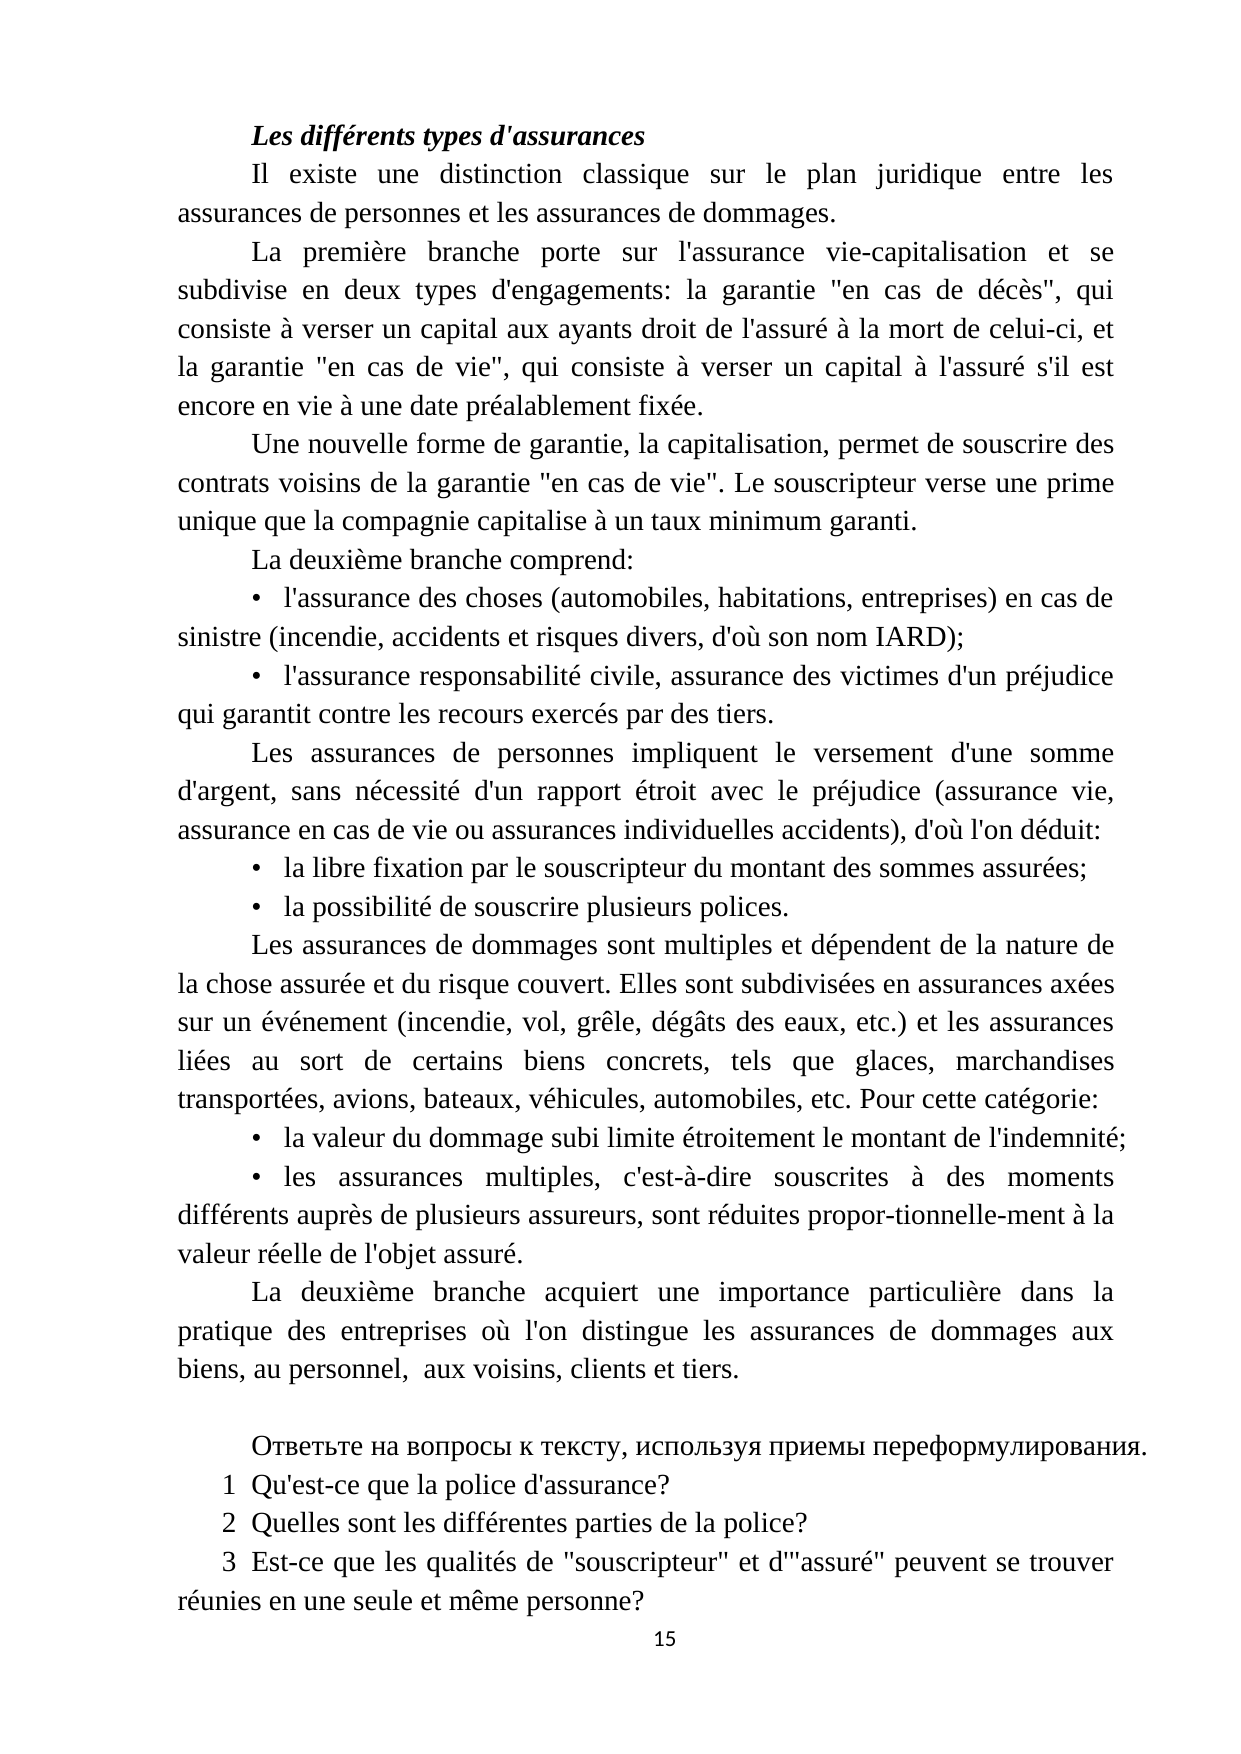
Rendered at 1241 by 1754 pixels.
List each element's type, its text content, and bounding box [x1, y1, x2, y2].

list Quelles sont les différentes parties de la police? [177, 1506, 1152, 1539]
text Les assurances de personnes impliquent le versement d'une somme d'argent, sans nécessité d'un rapport étroit avec le préjudice (assurance vie, assurance en cas de vie ou assurances individuelles accidents), d'où l'on déduit: [177, 735, 1115, 845]
list Qu'est-ce que la police d'assurance? [177, 1467, 1152, 1501]
list les assurances multiples, c'est-à-dire souscrites à des moments différents auprès de plusieurs assureurs, sont réduites propor-tionnelle-ment à la valeur réelle de l'objet assuré. [177, 1159, 1115, 1269]
text Les assurances de dommages sont multiples et dépendent de la nature de la chose assurée et du risque couvert. Elles sont subdivisées en assurances axées sur un événement (incendie, vol, grêle, dégâts des eaux, etc.) et les assurances liées au sort de certains biens concrets, tels que glaces, marchandises transportées, avions, bateaux, véhicules, automobiles, etc. Pour cette catégorie: [177, 927, 1115, 1115]
text Ответьте на вопросы к тексту, используя приемы переформулирования. [177, 1428, 1152, 1462]
text La deuxième branche comprend: [177, 542, 1152, 576]
list Est-ce que les qualités de "souscripteur" et d'"assuré" peuvent se trouver réunies en une seule et même personne? [177, 1544, 1114, 1616]
list l'assurance responsabilité civile, assurance des victimes d'un préjudice qui garantit contre les recours exercés par des tiers. [177, 658, 1115, 730]
text La deuxième branche acquiert une importance particulière dans la pratique des entreprises où l'on distingue les assurances de dommages aux biens, au personnel, aux voisins, clients et tiers. [177, 1274, 1115, 1385]
text Les différents types d'assurances [177, 118, 1152, 152]
list la libre fixation par le souscripteur du montant des sommes assurées; [177, 850, 1152, 884]
text Il existe une distinction classique sur le plan juridique entre les assurances de personnes et les assurances de dommages. [177, 157, 1114, 229]
text La première branche porte sur l'assurance vie-capitalisation et se subdivise en deux types d'engagements: la garantie "en cas de décès", qui consiste à verser un capital aux ayants droit de l'assuré à la mort de celui-ci, et la garantie "en cas de vie", qui consiste à verser un capital à l'assuré s'il est encore en vie à une date préalablement fixée. [177, 234, 1115, 421]
list l'assurance des choses (automobiles, habitations, entreprises) en cas de sinistre (incendie, accidents et risques divers, d'où son nom IARD); [177, 581, 1114, 653]
list la valeur du dommage subi limite étroitement le montant de l'indemnité; [177, 1120, 1152, 1154]
list la possibilité de souscrire plusieurs polices. [177, 889, 1152, 922]
text Une nouvelle forme de garantie, la capitalisation, permet de souscrire des contrats voisins de la garantie "en cas de vie". Le souscripteur verse une prime unique que la compagnie capitalise à un taux minimum garanti. [177, 426, 1115, 537]
